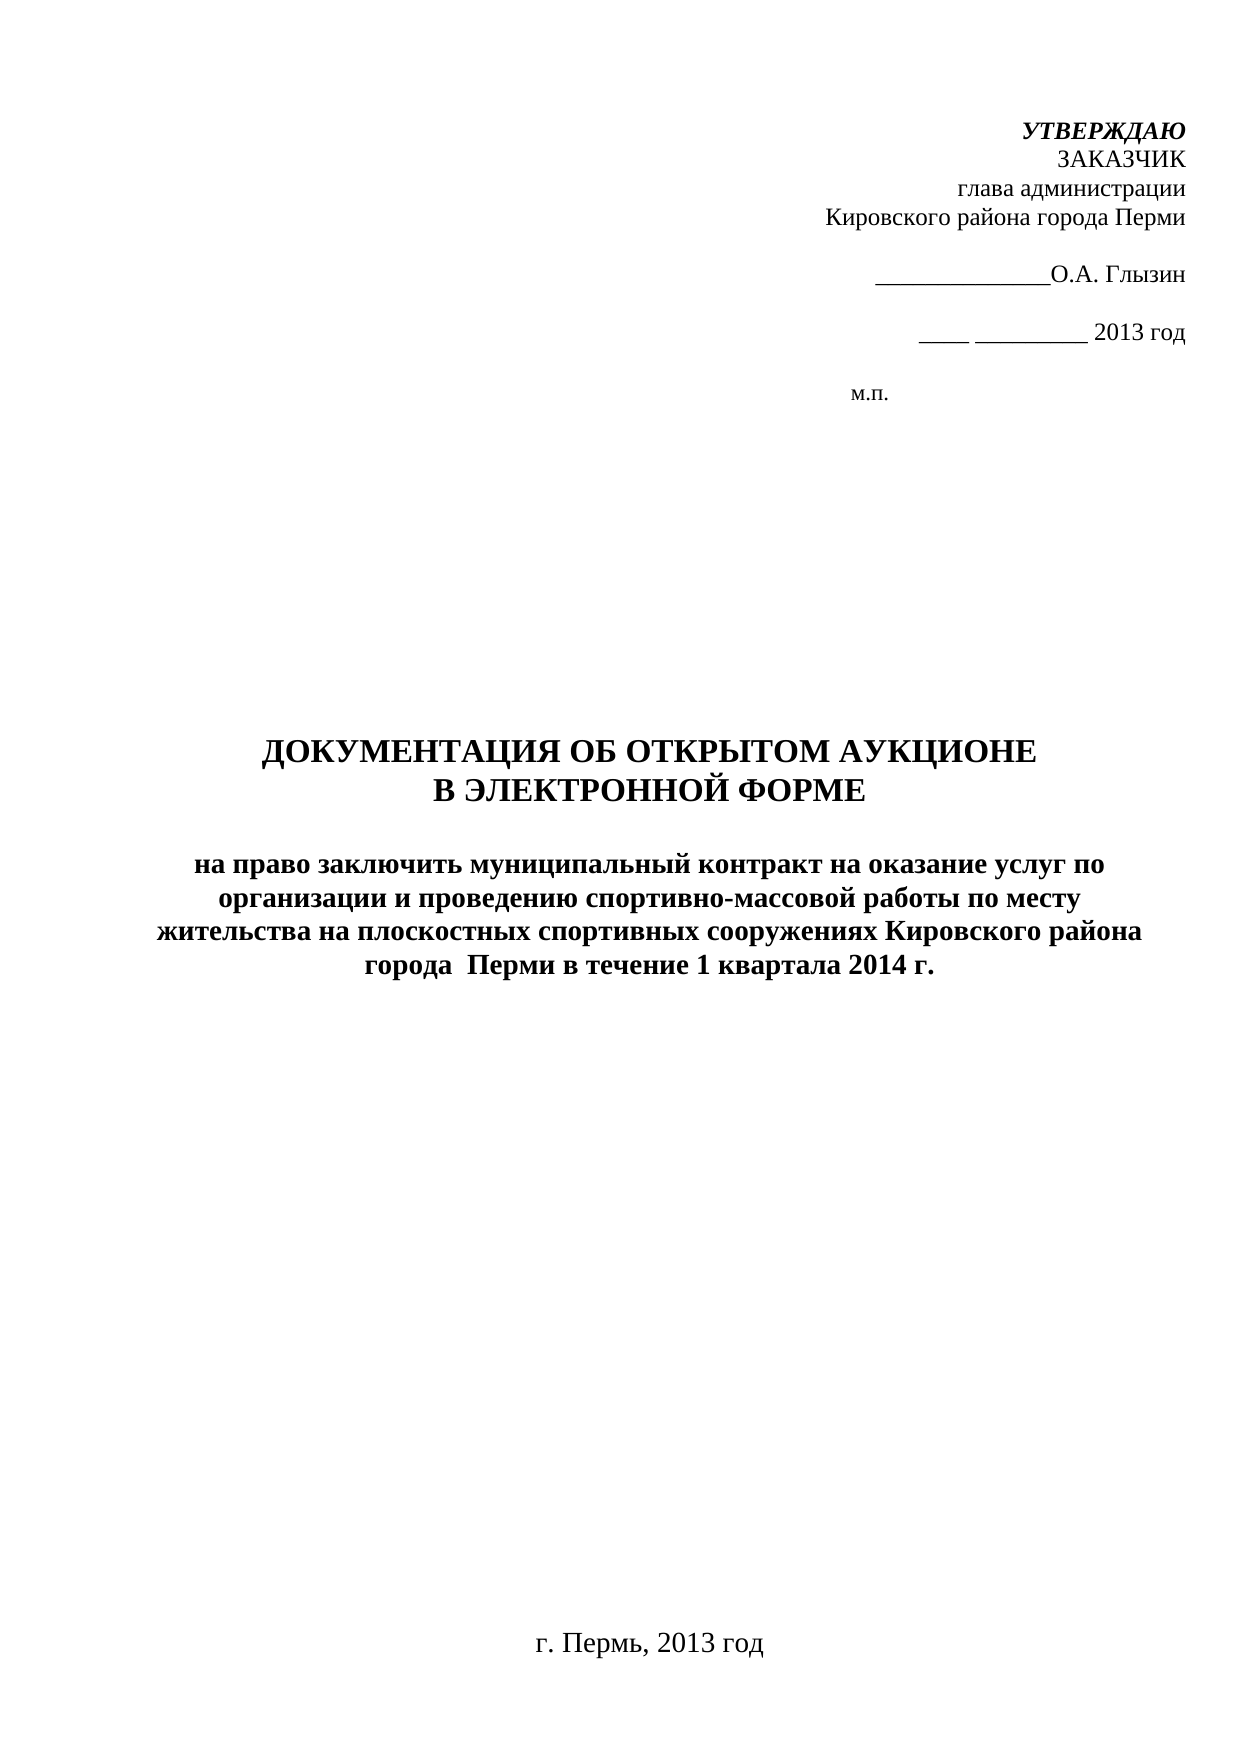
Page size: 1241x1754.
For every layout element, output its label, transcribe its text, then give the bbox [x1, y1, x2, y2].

text г. Пермь, 2013 год [148, 1626, 1152, 1659]
text на право заключить муниципальный контракт на оказание услуг по организации и проведению спортивно-массовой работы по месту жительства на плоскостных спортивных сооружениях Кировского района города Перми в течение 1 квартала 2014 г. [148, 846, 1152, 981]
text В ЭЛЕКТРОННОЙ ФОРМЕ [148, 770, 1152, 808]
text ДОКУМЕНТАЦИЯ ОБ ОТКРЫТОМ АУКЦИОНЕ [148, 731, 1152, 770]
